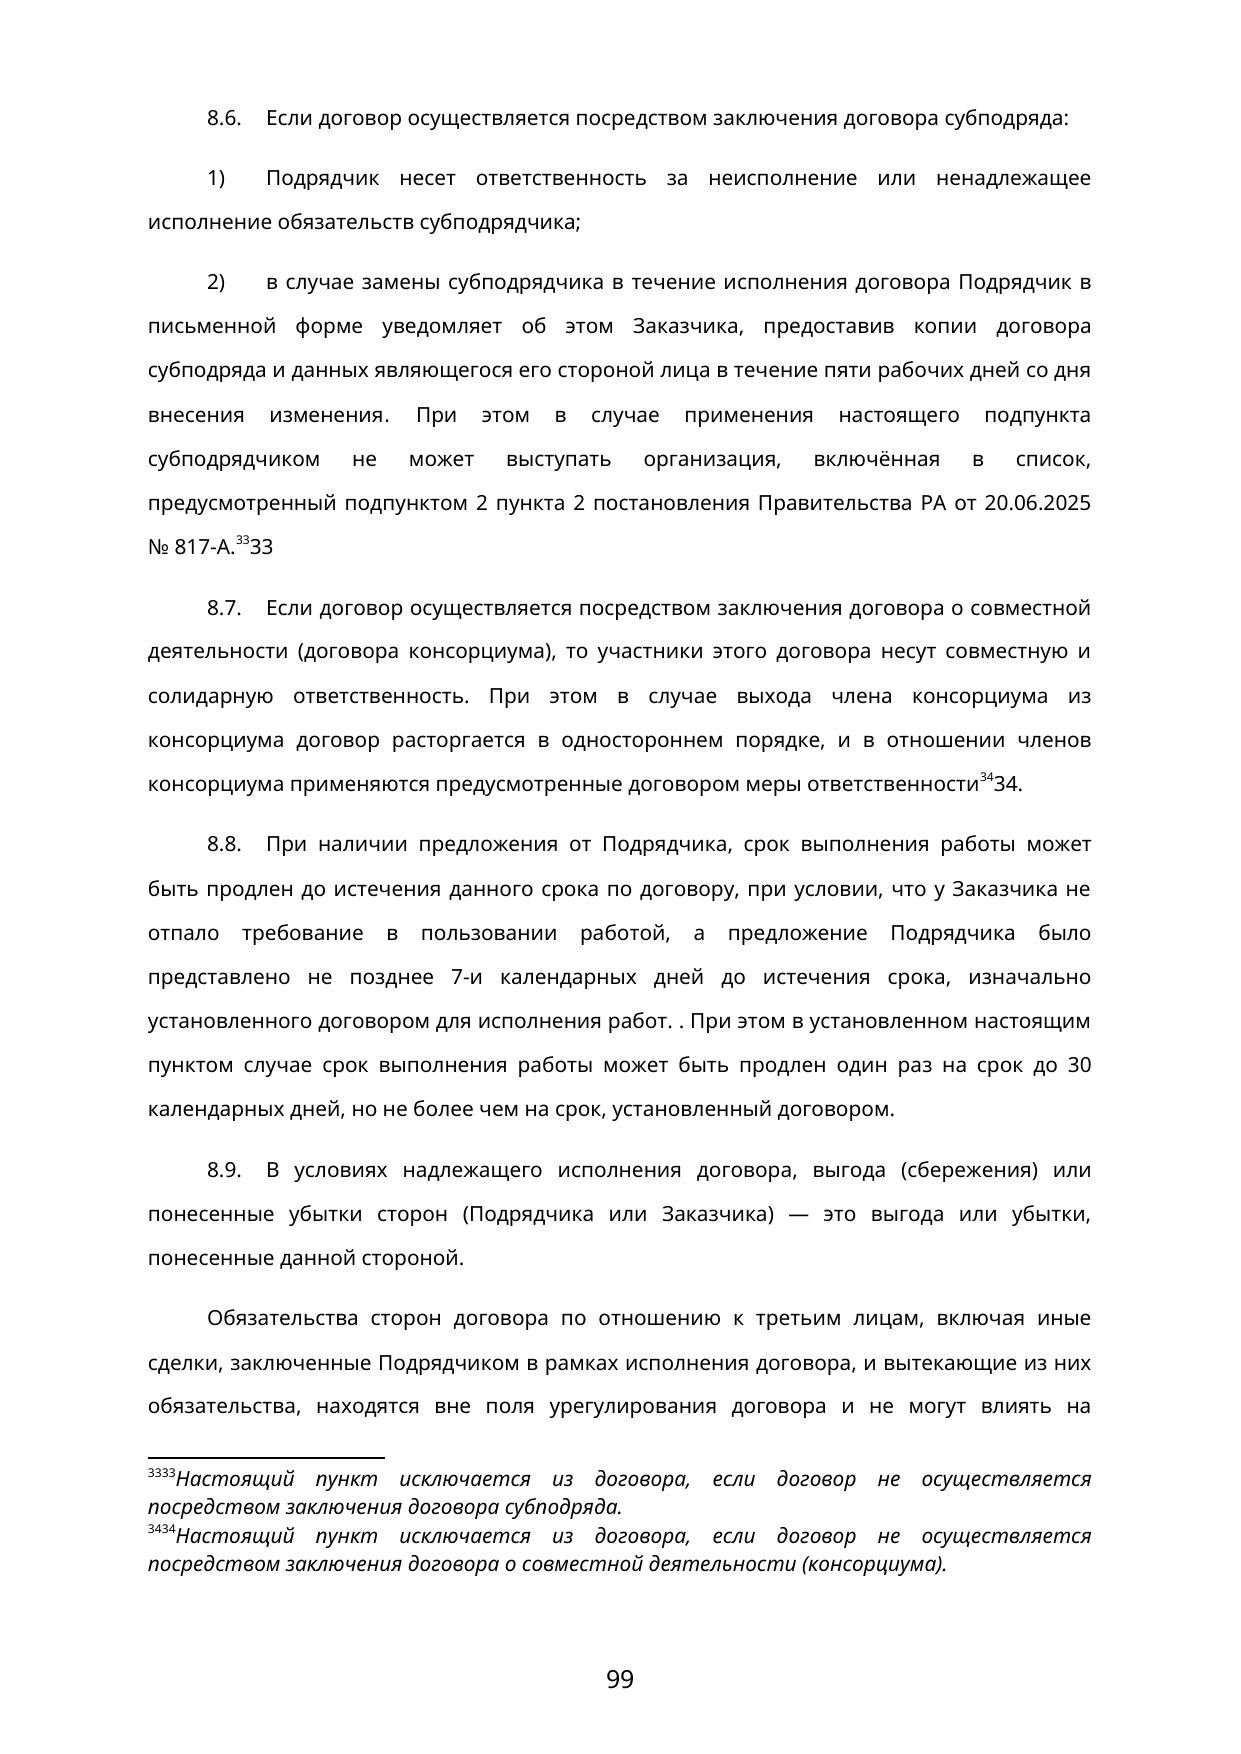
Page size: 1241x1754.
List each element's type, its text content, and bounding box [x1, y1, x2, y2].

text 8.9. В условиях надлежащего исполнения договора, выгода (сбережения) или понесенные убытки сторон (Подрядчика или Заказчика) — это выгода или убытки, понесенные данной стороной. [148, 1155, 1092, 1271]
text 2) в случае замены субподрядчика в течение исполнения договора Подрядчик в письменной форме уведомляет об этом Заказчика, предоставив копии договора субподряда и данных являющегося его стороной лица в течение пяти рабочих дней со дня внесения изменения. При этом в случае применения настоящего подпункта субподрядчиком не может выступать организация, включённая в список, предусмотренный подпунктом 2 пункта 2 постановления Правительства РА от 20.06.2025 № 817-А.33 [148, 267, 1092, 560]
text 8.7. Если договор осуществляется посредством заключения договора о совместной деятельности (договора консорциума), то участники этого договора несут совместную и солидарную ответственность. При этом в случае выхода члена консорциума из консорциума договор расторгается в одностороннем порядке, и в отношении членов консорциума применяются предусмотренные договором меры ответственности34. [148, 593, 1092, 797]
text 8.6. Если договор осуществляется посредством заключения договора субподряда: [148, 103, 1092, 132]
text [148, 1303, 1092, 1420]
text 1) Подрядчик несет ответственность за неисполнение или ненадлежащее исполнение обязательств субподрядчика; [148, 163, 1092, 235]
text 8.8. При наличии предложения от Подрядчика, срок выполнения работы может быть продлен до истечения данного срока по договору, при условии, что у Заказчика не отпало требование в пользовании работой, а предложение Подрядчика было представлено не позднее 7-и календарных дней до истечения срока, изначально установленного договором для исполнения работ. . При этом в установленном настоящим пунктом случае срок выполнения работы может быть продлен один раз на срок до 30 календарных дней, но не более чем на срок, установленный договором. [148, 829, 1092, 1122]
